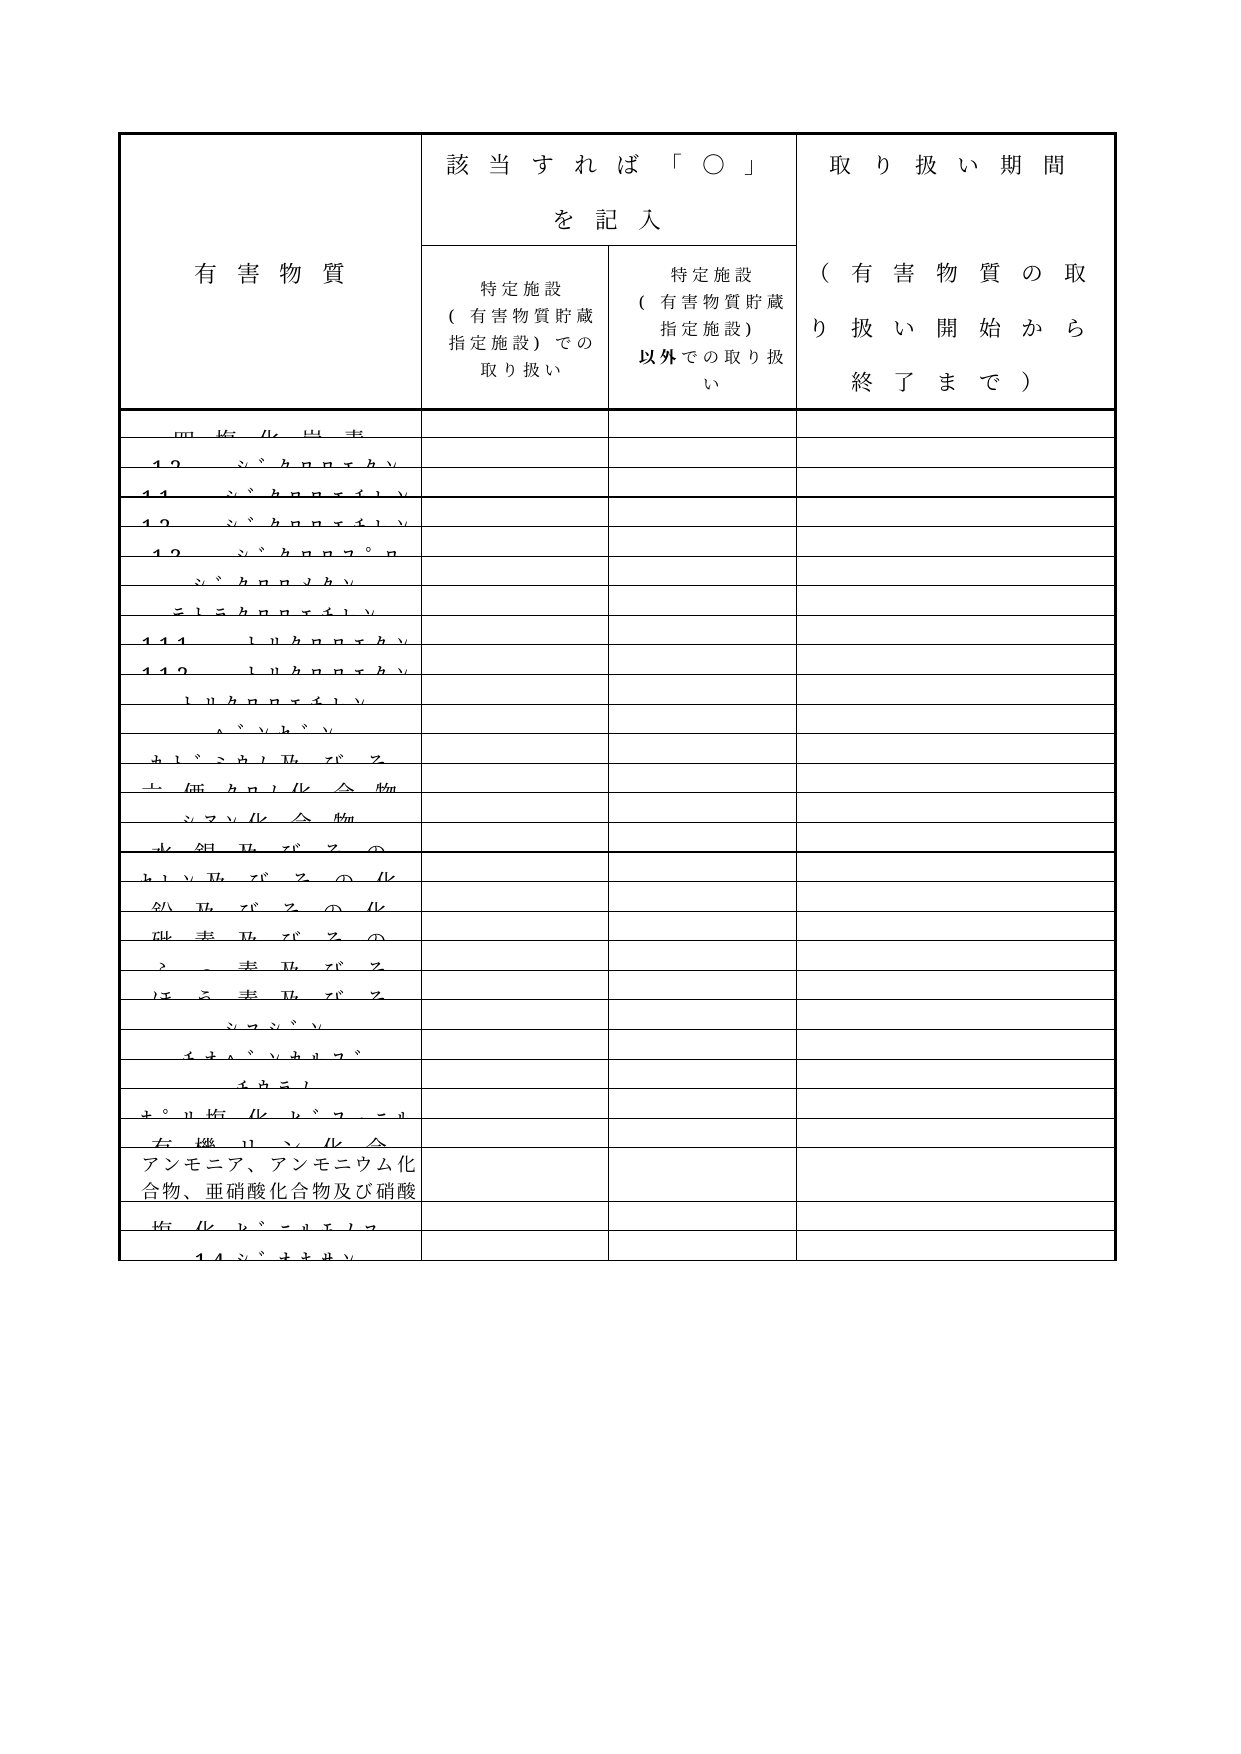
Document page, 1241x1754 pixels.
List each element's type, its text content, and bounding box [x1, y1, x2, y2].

table_header 取り扱い期間 （有害物質の取り扱い開始から終了まで） [797, 135, 1114, 408]
table_cell [797, 1231, 1114, 1260]
table_cell [609, 1089, 796, 1118]
table_cell [797, 616, 1114, 644]
table_cell [797, 853, 1114, 881]
table_cell アンモニア、アンモニウム化合物、亜硝酸化合物及び硝酸化合物 [121, 1148, 421, 1201]
table_cell [422, 941, 608, 970]
table_cell [797, 1000, 1114, 1029]
table_cell [797, 882, 1114, 911]
table_cell [609, 971, 796, 999]
table_cell [609, 941, 796, 970]
table_cell 有機リン化合物（ 注１ ） [121, 1119, 421, 1147]
table_cell [609, 1030, 796, 1058]
table_cell [609, 853, 796, 881]
table_cell 塩化ﾋﾞﾆﾙﾓﾉﾏｰ [121, 1202, 421, 1230]
table_cell [422, 557, 608, 585]
table_cell ｾﾚﾝ及びその化合物 [121, 853, 421, 881]
table_cell [422, 616, 608, 644]
table_cell [422, 645, 608, 674]
table_cell 特定施設 (有害物質貯蔵指定施設)での取り扱い [422, 246, 608, 408]
table_cell [797, 527, 1114, 556]
table_cell [797, 498, 1114, 526]
table_cell [609, 675, 796, 703]
table_cell [609, 1148, 796, 1201]
table_cell [797, 764, 1114, 792]
table_cell [422, 1060, 608, 1088]
table_cell [797, 1060, 1114, 1088]
table_cell [609, 1231, 796, 1260]
table_cell [609, 912, 796, 940]
table_cell [422, 853, 608, 881]
table_cell 鉛及びその化合物 [121, 882, 421, 911]
table_cell [422, 468, 608, 496]
table_cell [797, 468, 1114, 496]
table_cell [422, 1030, 608, 1058]
table_cell ｼｱﾝ化合物 [121, 793, 421, 822]
table_cell ふっ素及びその化合物 [121, 941, 421, 970]
table_cell [422, 793, 608, 822]
table_cell [797, 411, 1114, 437]
table_cell ﾃﾄﾗｸﾛﾛｴﾁﾚﾝ [121, 586, 421, 615]
table_cell [422, 912, 608, 940]
table_cell [422, 1000, 608, 1029]
table_cell [609, 1119, 796, 1147]
table_cell ｼﾞｸﾛﾛﾒﾀﾝ [121, 557, 421, 585]
table_cell ほう素及びその化合物 [121, 971, 421, 999]
table_cell [797, 823, 1114, 851]
table_cell [797, 705, 1114, 733]
table_cell [609, 734, 796, 763]
table_cell [797, 1030, 1114, 1058]
table_cell 砒素及びその化合物 [121, 912, 421, 940]
table_header 有害物質 [121, 135, 421, 408]
table_cell [609, 793, 796, 822]
table_cell [797, 675, 1114, 703]
table_cell [422, 734, 608, 763]
table_header 該当すれば「○」を記入 [422, 135, 796, 245]
table_cell [797, 734, 1114, 763]
table_cell [797, 1119, 1114, 1147]
table_cell [797, 1089, 1114, 1118]
table_cell [609, 498, 796, 526]
table_cell [797, 645, 1114, 674]
table_cell [609, 705, 796, 733]
table_cell [609, 438, 796, 467]
table_cell ｼﾏｼﾞﾝ [121, 1000, 421, 1029]
table_cell 1,4-ｼﾞｵｷｻﾝ [121, 1231, 421, 1260]
table_cell [797, 438, 1114, 467]
table_cell [422, 1231, 608, 1260]
table_cell [422, 823, 608, 851]
table_cell 1,2－ｼﾞｸﾛﾛｴﾀﾝ [121, 438, 421, 467]
table_cell 1,1,2－ﾄﾘｸﾛﾛｴﾀﾝ [121, 645, 421, 674]
table_cell [609, 468, 796, 496]
table_cell [422, 1089, 608, 1118]
table_cell ﾍﾞﾝｾﾞﾝ [121, 705, 421, 733]
table_cell [422, 882, 608, 911]
table_cell ﾁｵﾍﾞﾝｶﾙﾌﾞ [121, 1030, 421, 1058]
table_cell [422, 1119, 608, 1147]
table_cell [609, 1000, 796, 1029]
table_cell ｶﾄﾞﾐｳﾑ及びその化合物 [121, 734, 421, 763]
table_cell [609, 823, 796, 851]
table_cell 水銀及びその化合物 [121, 823, 421, 851]
table_cell [609, 411, 796, 437]
table_cell [422, 1148, 608, 1201]
table_cell [609, 527, 796, 556]
table_cell 1,1,1－ﾄﾘｸﾛﾛｴﾀﾝ [121, 616, 421, 644]
table_cell [609, 616, 796, 644]
table_cell [609, 1060, 796, 1088]
table_cell [422, 438, 608, 467]
table_cell [609, 645, 796, 674]
table_cell [609, 764, 796, 792]
table_cell 四塩化炭素 [121, 411, 421, 437]
table_cell ﾄﾘｸﾛﾛｴﾁﾚﾝ [121, 675, 421, 703]
table_cell [609, 557, 796, 585]
table_cell [797, 971, 1114, 999]
table_cell [609, 882, 796, 911]
table_cell 六価ｸﾛﾑ化合物 [121, 764, 421, 792]
table_cell [422, 498, 608, 526]
table_cell [797, 941, 1114, 970]
table_cell [797, 557, 1114, 585]
table_cell 1,3－ｼﾞｸﾛﾛﾌﾟﾛﾍﾟﾝ [121, 527, 421, 556]
table_cell [797, 586, 1114, 615]
table_cell 1,1－ｼﾞｸﾛﾛｴﾁﾚﾝ [121, 468, 421, 496]
table_cell [422, 411, 608, 437]
table_cell [797, 793, 1114, 822]
table_cell [422, 675, 608, 703]
table_cell [422, 971, 608, 999]
table_cell [797, 912, 1114, 940]
table_cell ﾁｳﾗﾑ [121, 1060, 421, 1088]
table_cell [422, 1202, 608, 1230]
table_cell [797, 1148, 1114, 1201]
table_cell [422, 764, 608, 792]
table_cell [422, 586, 608, 615]
table_cell [422, 527, 608, 556]
table_cell [609, 1202, 796, 1230]
table_cell 特定施設 (有害物質貯蔵指定施設) 以外での取り扱い [609, 246, 796, 408]
table_cell 1,2－ｼﾞｸﾛﾛｴﾁﾚﾝ [121, 498, 421, 526]
table_cell [609, 586, 796, 615]
table_cell ﾎﾟﾘ塩化ﾋﾞﾌｪﾆﾙ（PCB） [121, 1089, 421, 1118]
table_cell [797, 1202, 1114, 1230]
table_cell [422, 705, 608, 733]
